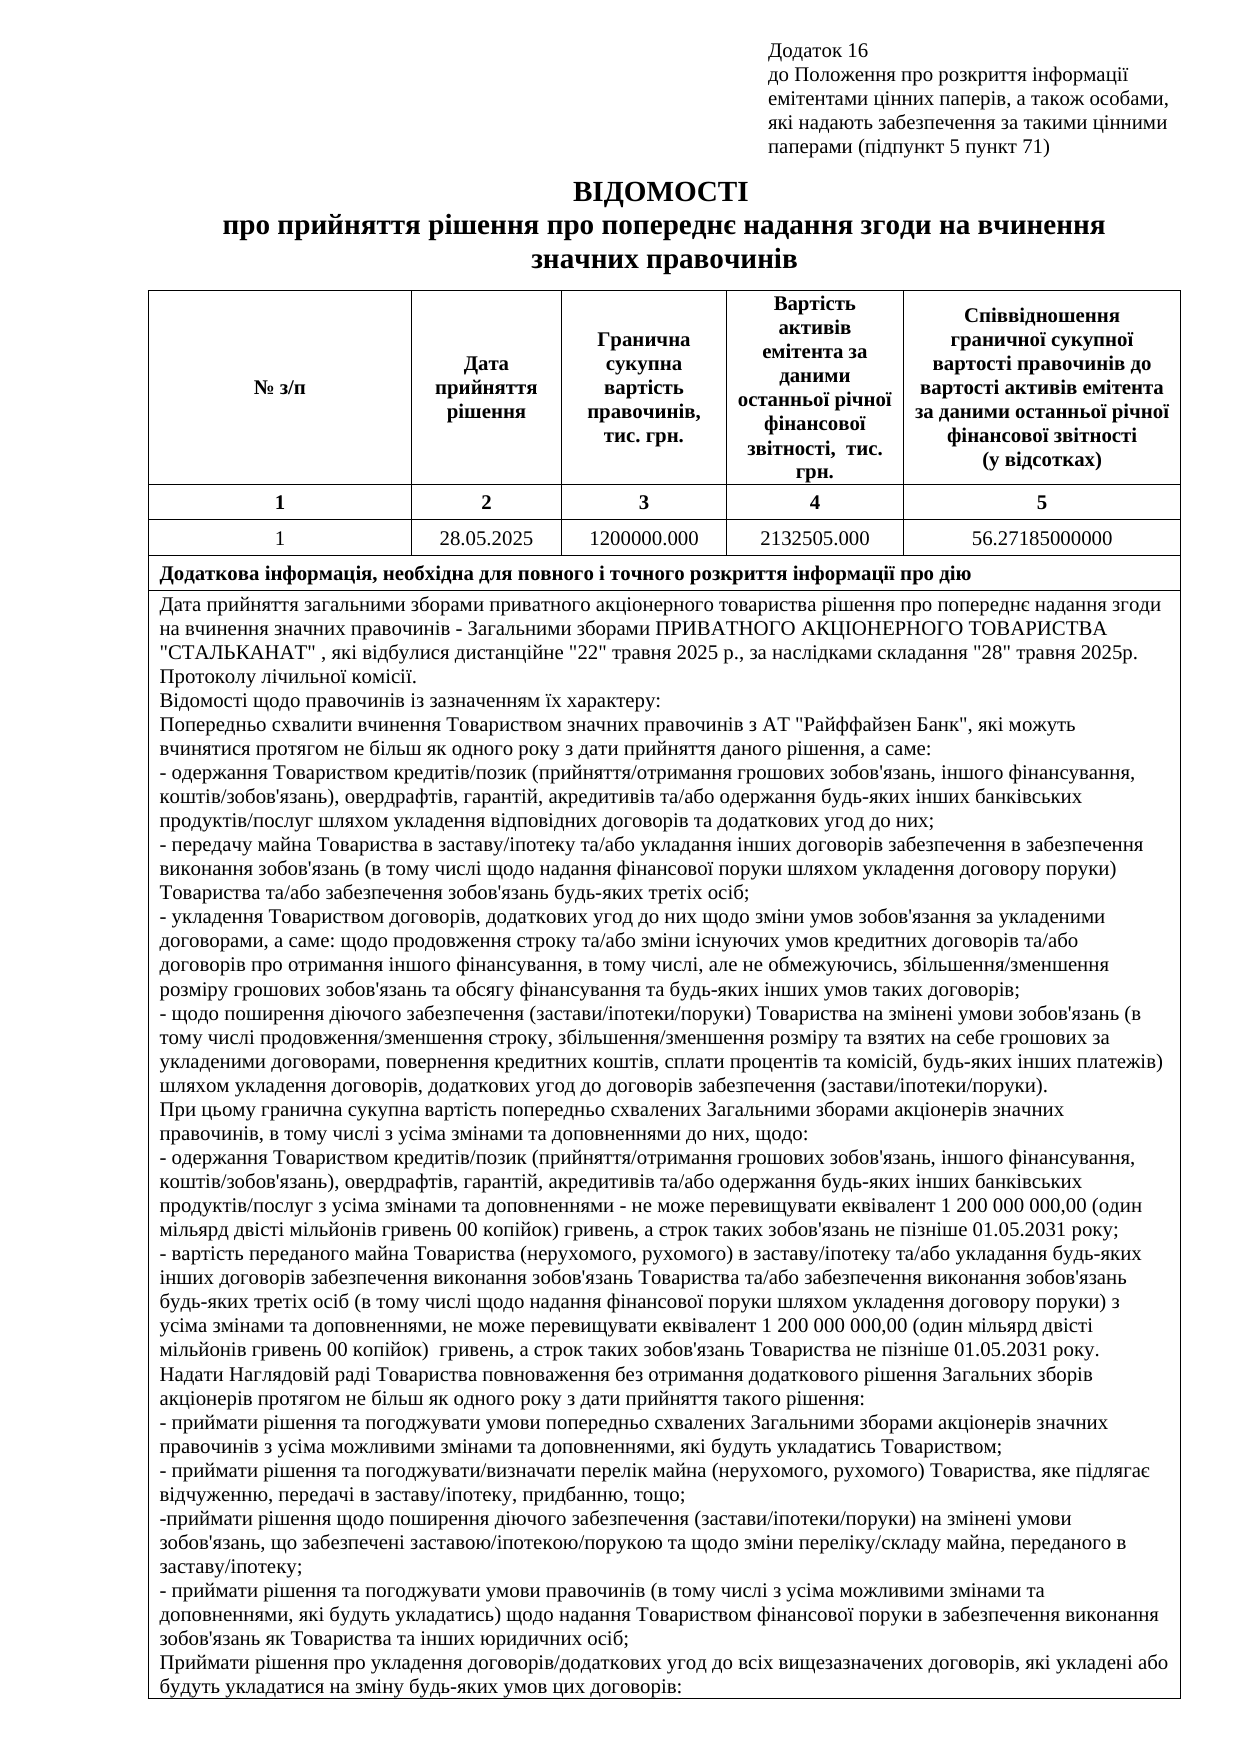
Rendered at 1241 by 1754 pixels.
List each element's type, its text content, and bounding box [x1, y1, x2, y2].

table_header Гранична сукупна вартість правочинів, тис. грн. [562, 291, 726, 483]
table_cell 1 [149, 485, 411, 519]
table_cell 2132505.000 [727, 520, 903, 555]
table_cell 4 [727, 485, 903, 519]
table_header Співвідношення граничної сукупної вартості правочинів до вартості активів емітента за даними останньої річної фінансової звітності (у відсотках) [904, 291, 1180, 483]
table_cell 5 [904, 485, 1180, 519]
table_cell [149, 591, 1180, 1698]
text ВІДОМОСТІ про прийняття рішення про попереднє надання згоди на вчинення значних правочинів [194, 174, 1134, 274]
table_cell 56.27185000000 [904, 520, 1180, 555]
table_header Дата прийняття рішення [412, 291, 561, 483]
table_cell Додаткова інформація, необхідна для повного і точного розкриття інформації про дію [149, 556, 1180, 590]
table_header Вартість активів емітента за даними останньої річної фінансової звітності, тис. грн. [727, 291, 903, 483]
table_header № з/п [149, 291, 411, 483]
table_cell 1 [149, 520, 411, 555]
table_cell 3 [562, 485, 726, 519]
table_cell 28.05.2025 [412, 520, 561, 555]
table_cell 2 [412, 485, 561, 519]
table_cell 1200000.000 [562, 520, 726, 555]
text Додаток 16 до Положення про розкриття інформації емітентами цінних паперів, а також особами, які надають забезпечення за такими цінними паперами (підпункт 5 пункт 71) [768, 38, 1181, 158]
